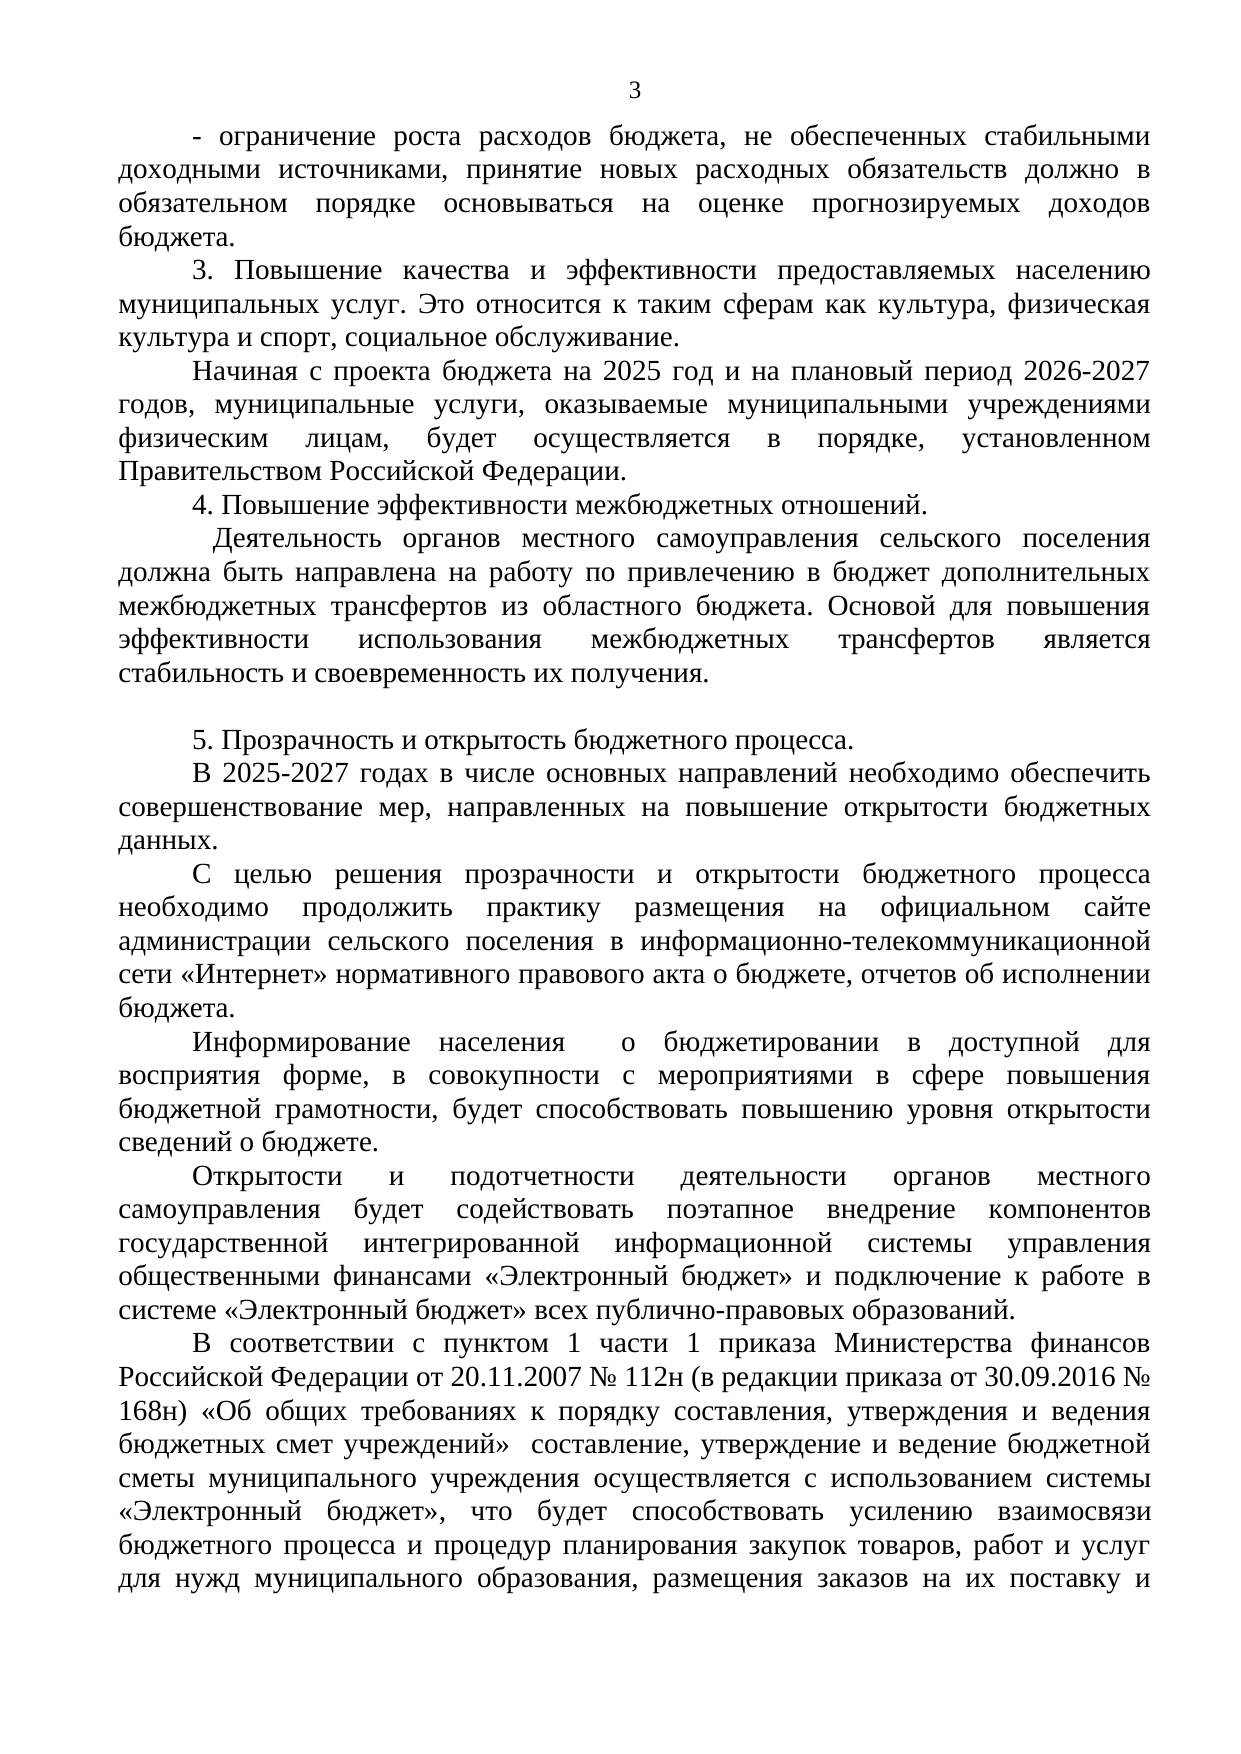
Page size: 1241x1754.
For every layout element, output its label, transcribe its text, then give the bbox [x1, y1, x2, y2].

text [118, 1326, 1152, 1594]
text 3. Повышение качества и эффективности предоставляемых населению муниципальных услуг. Это относится к таким сферам как культура, физическая культура и спорт, социальное обслуживание. [118, 252, 1152, 353]
text Деятельность органов местного самоуправления сельского поселения должна быть направлена на работу по привлечению в бюджет дополнительных межбюджетных трансфертов из областного бюджета. Основой для повышения эффективности использования межбюджетных трансфертов является стабильность и своевременность их получения. [118, 521, 1152, 688]
text В 2025-2027 годах в числе основных направлений необходимо обеспечить совершенствование мер, направленных на повышение открытости бюджетных данных. [118, 755, 1152, 856]
text Открытости и подотчетности деятельности органов местного самоуправления будет содействовать поэтапное внедрение компонентов государственной интегрированной информационной системы управления общественными финансами «Электронный бюджет» и подключение к работе в системе «Электронный бюджет» всех публично-правовых образований. [118, 1158, 1152, 1326]
text 4. Повышение эффективности межбюджетных отношений. [118, 487, 1152, 521]
text Начиная с проекта бюджета на 2025 год и на плановый период 2026-2027 годов, муниципальные услуги, оказываемые муниципальными учреждениями физическим лицам, будет осуществляется в порядке, установленном Правительством Российской Федерации. [118, 353, 1152, 487]
text С целью решения прозрачности и открытости бюджетного процесса необходимо продолжить практику размещения на официальном сайте администрации сельского поселения в информационно-телекоммуникационной сети «Интернет» нормативного правового акта о бюджете, отчетов об исполнении бюджета. [118, 856, 1152, 1024]
text - ограничение роста расходов бюджета, не обеспеченных стабильными доходными источниками, принятие новых расходных обязательств должно в обязательном порядке основываться на оценке прогнозируемых доходов бюджета. [118, 118, 1152, 252]
text 5. Прозрачность и открытость бюджетного процесса. [118, 722, 1152, 755]
text Информирование населения о бюджетировании в доступной для восприятия форме, в совокупности с мероприятиями в сфере повышения бюджетной грамотности, будет способствовать повышению уровня открытости сведений о бюджете. [118, 1024, 1152, 1158]
